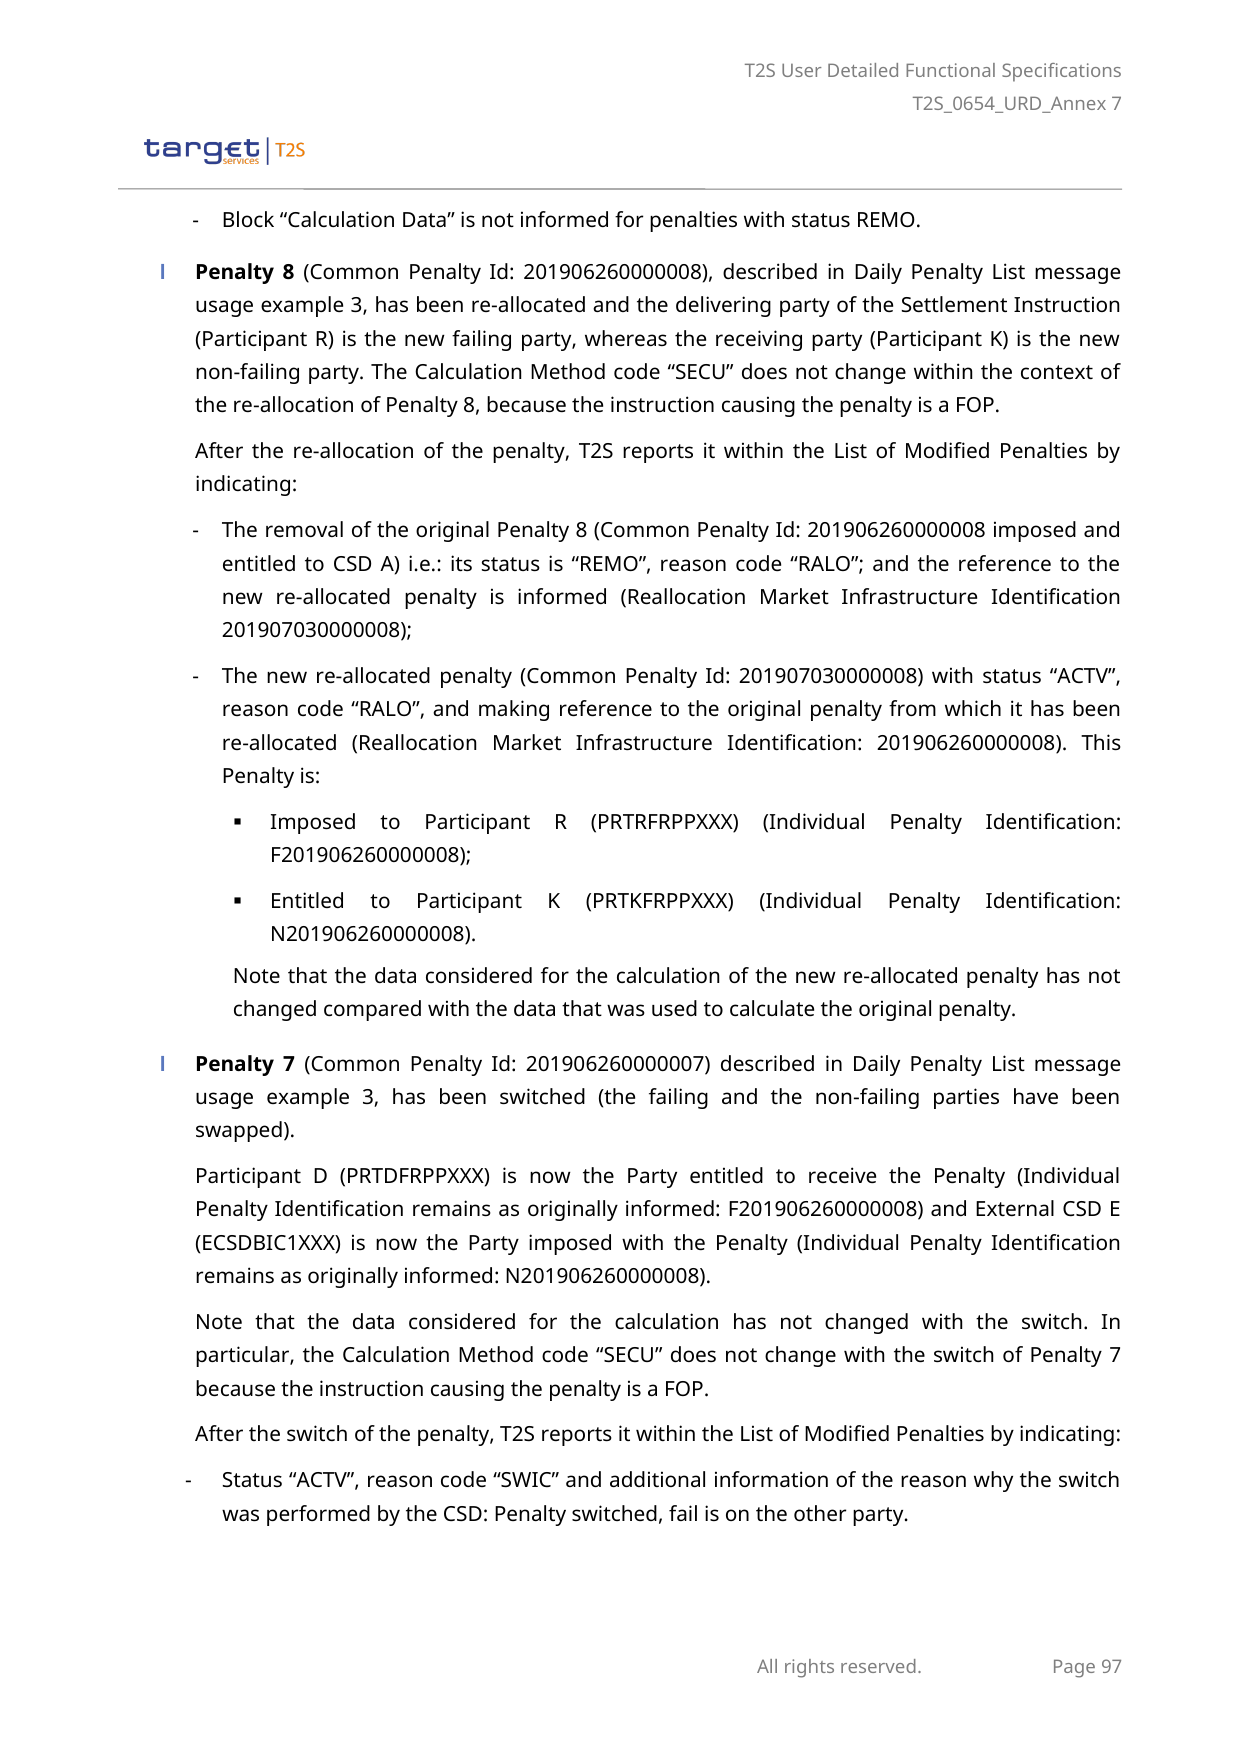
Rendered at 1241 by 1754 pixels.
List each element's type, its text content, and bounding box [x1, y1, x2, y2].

list Penalty 7 (Common Penalty Id: 201906260000007) described in Daily Penalty List message usage example 3, has been switched (the failing and the non-failing parties have been swapped). [159, 1044, 1122, 1144]
list The removal of the original Penalty 8 (Common Penalty Id: 201906260000008 imposed and entitled to CSD A) i.e.: its status is “REMO”, reason code “RALO”; and the reference to the new re-allocated penalty is informed (Reallocation Market Infrastructure Identification 201907030000008); [192, 510, 1122, 644]
list Entitled to Participant K (PRTKFRPPXXX) (Individual Penalty Identification: N201906260000008). [233, 881, 1122, 948]
list Imposed to Participant R (PRTRFRPPXXX) (Individual Penalty Identification: F201906260000008); [233, 802, 1122, 869]
list Note that the data considered for the calculation of the new re-allocated penalty has not changed compared with the data that was used to calculate the original penalty. [233, 956, 1122, 1023]
text After the switch of the penalty, T2S reports it within the List of Modified Penalties by indicating: [195, 1414, 1122, 1448]
list Participant D (PRTDFRPPXXX) is now the Party entitled to receive the Penalty (Individual Penalty Identification remains as originally informed: F201906260000008) and External CSD E (ECSDBIC1XXX) is now the Party imposed with the Penalty (Individual Penalty Identification remains as originally informed: N201906260000008). [195, 1156, 1122, 1289]
list Penalty 8 (Common Penalty Id: 201906260000008), described in Daily Penalty List message usage example 3, has been re-allocated and the delivering party of the Settlement Instruction (Participant R) is the new failing party, whereas the receiving party (Participant K) is the new non-failing party. The Calculation Method code “SECU” does not change within the context of the re-allocation of Penalty 8, because the instruction causing the penalty is a FOP. [159, 252, 1122, 419]
list After the re-allocation of the penalty, T2S reports it within the List of Modified Penalties by indicating: [195, 431, 1122, 498]
list The new re-allocated penalty (Common Penalty Id: 201907030000008) with status “ACTV”, reason code “RALO”, and making reference to the original penalty from which it has been re-allocated (Reallocation Market Infrastructure Identification: 201906260000008). This Penalty is: [192, 656, 1122, 789]
picture [127, 107, 313, 194]
list Note that the data considered for the calculation has not changed with the switch. In particular, the Calculation Method code “SECU” does not change with the switch of Penalty 7 because the instruction causing the penalty is a FOP. [195, 1302, 1122, 1402]
list Block “Calculation Data” is not informed for penalties with status REMO. [192, 200, 1122, 233]
list Status “ACTV”, reason code “SWIC” and additional information of the reason why the switch was performed by the CSD: Penalty switched, fail is on the other party. [185, 1460, 1122, 1527]
